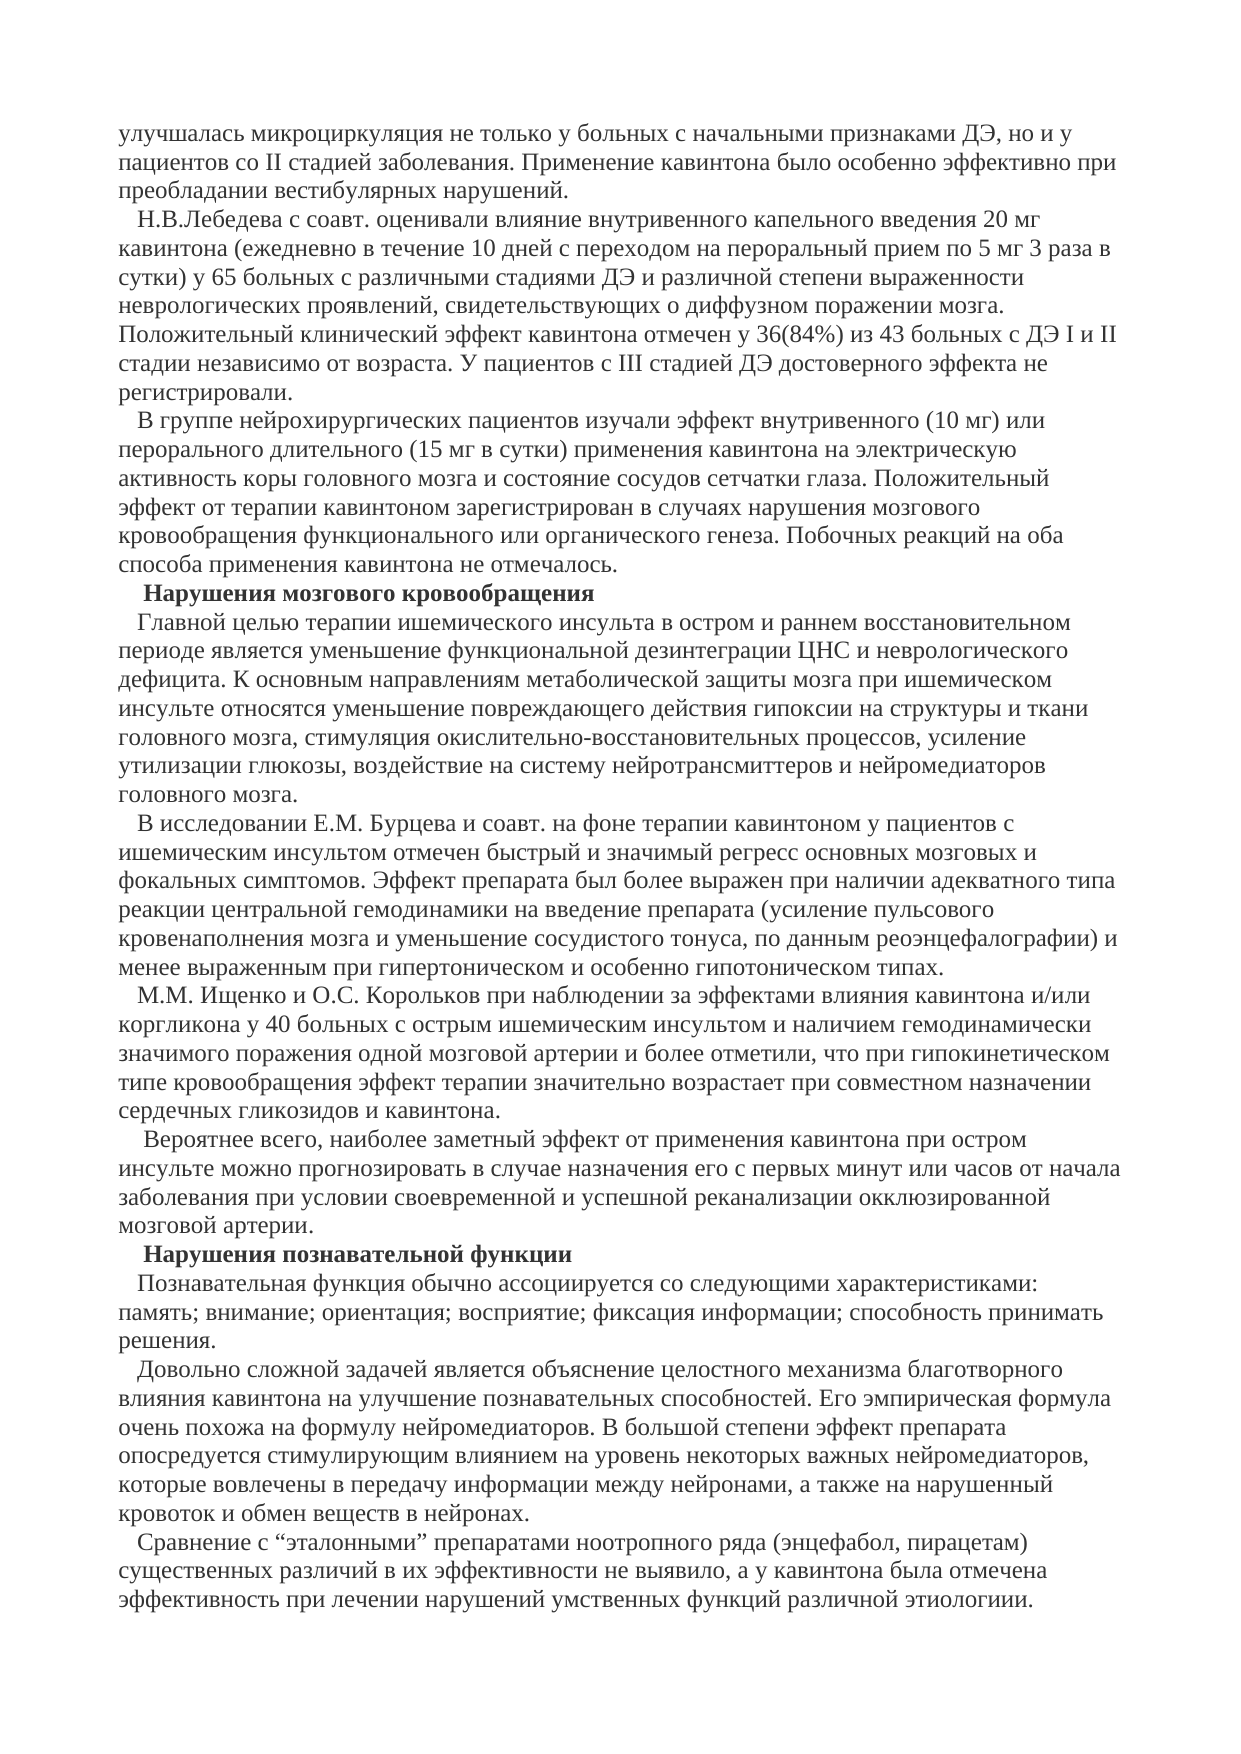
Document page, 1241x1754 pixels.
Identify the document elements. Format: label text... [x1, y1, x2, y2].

text Нарушения мозгового кровообращения Главной целью терапии ишемического инсульта в остром и раннем восстановительном периоде является уменьшение функциональной дезинтеграции ЦНС и неврологического дефицита. К основным направлениям метаболической защиты мозга при ишемическом инсульте относятся уменьшение повреждающего действия гипоксии на структуры и ткани головного мозга, стимуляция окислительно-восстановительных процессов, усиление утилизации глюкозы, воздействие на систему нейротрансмиттеров и нейромедиаторов головного мозга. В исследовании Е.М. Бурцева и соавт. на фоне терапии кавинтоном у пациентов с ишемическим инсультом отмечен быстрый и значимый регресс основных мозговых и фокальных симптомов. Эффект препарата был более выражен при наличии адекватного типа реакции центральной гемодинамики на введение препарата (усиление пульсового кровенаполнения мозга и уменьшение сосудистого тонуса, по данным реоэнцефалографии) и менее выраженным при гипертоническом и особенно гипотоническом типах. М.М. Ищенко и О.С. Корольков при наблюдении за эффектами влияния кавинтона и/или коргликона у 40 больных с острым ишемическим инсультом и наличием гемодинамически значимого поражения одной мозговой артерии и более отметили, что при гипокинетическом типе кровообращения эффект терапии значительно возрастает при совместном назначении сердечных гликозидов и кавинтона. Вероятнее всего, наиболее заметный эффект от применения кавинтона при остром инсульте можно прогнозировать в случае назначения его с первых минут или часов от начала заболевания при условии своевременной и успешной реканализации окклюзированной мозговой артерии. [118, 578, 1122, 1239]
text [118, 118, 1122, 578]
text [118, 1239, 1122, 1613]
